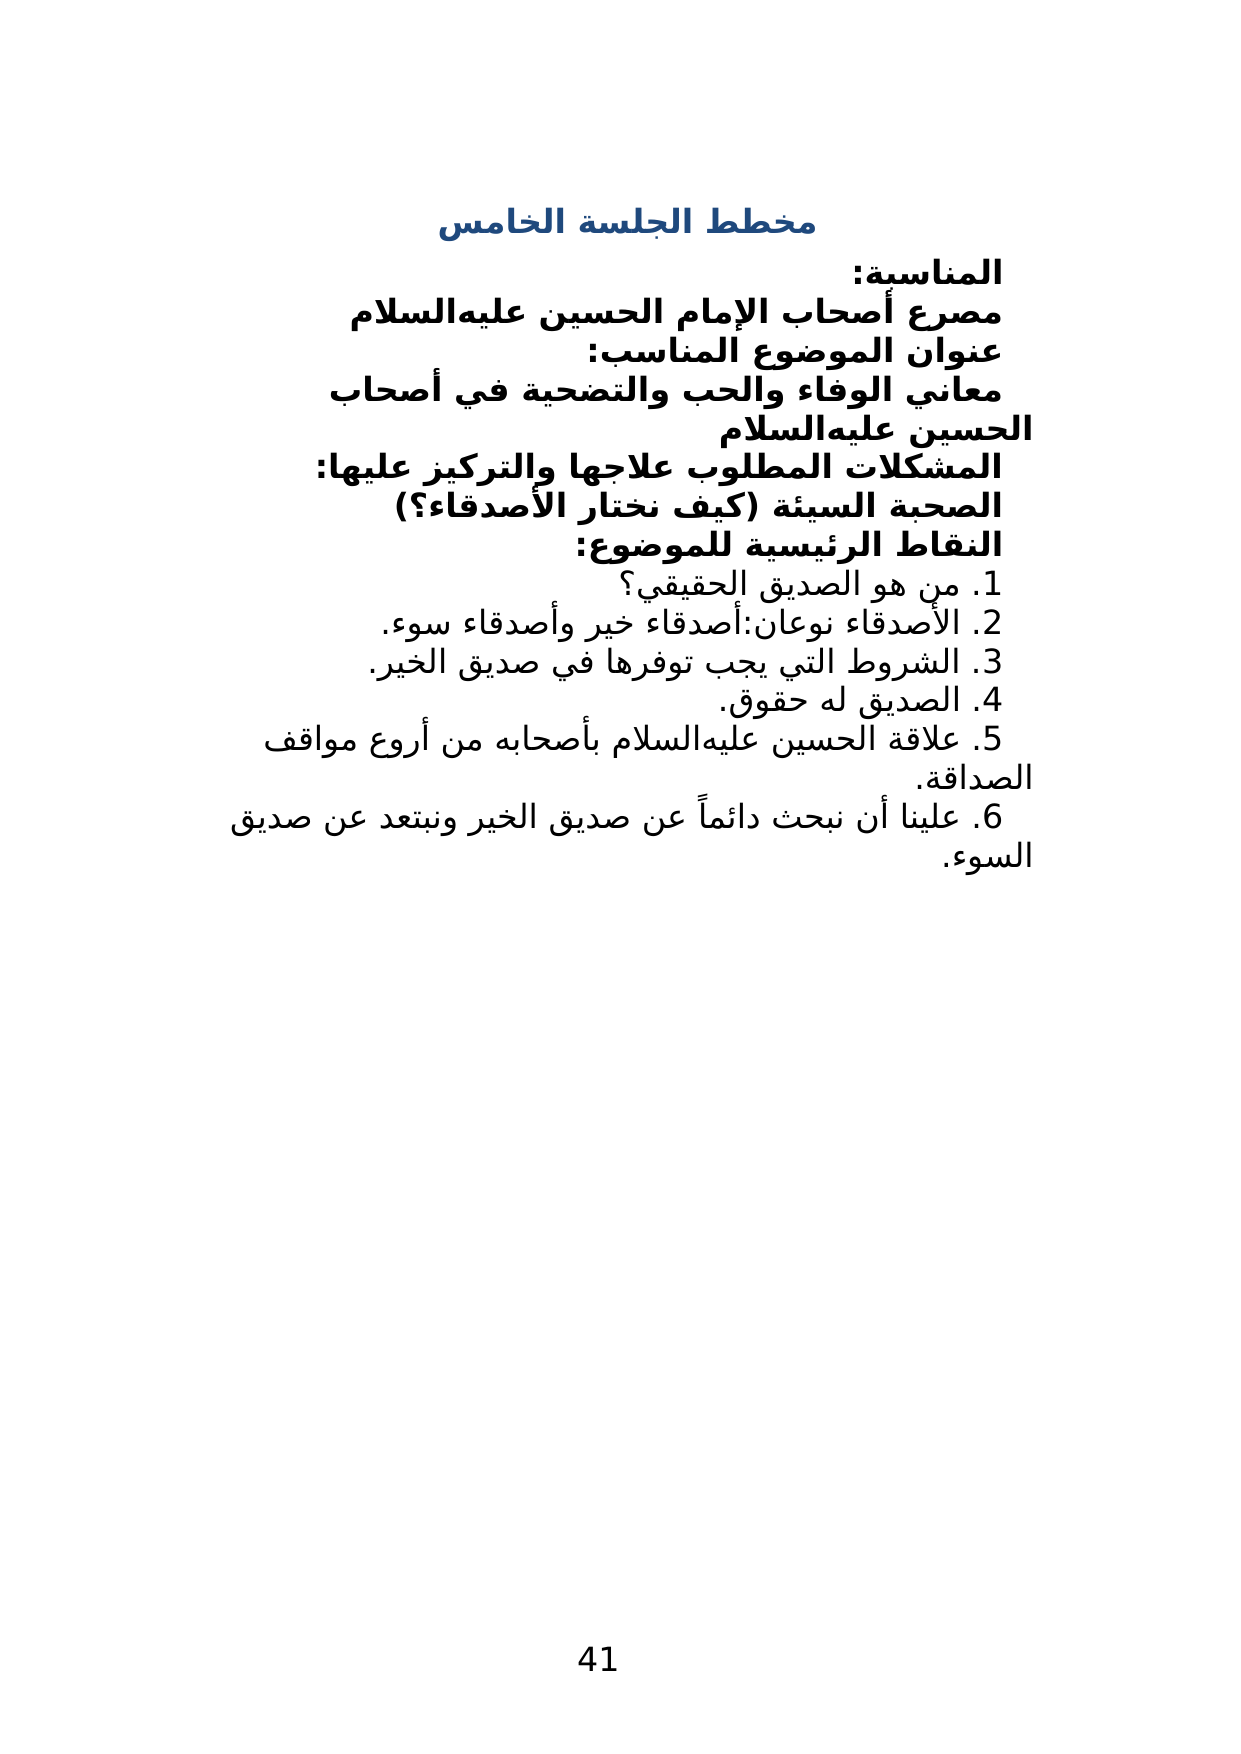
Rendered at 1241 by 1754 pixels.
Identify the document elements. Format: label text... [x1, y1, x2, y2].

text معاني الوفاء والحب والتضحية في أصحاب الحسين عليه‌السلام [222, 370, 1033, 448]
subtitle مخطط الجلسة الخامس [222, 202, 1033, 241]
text 2. الأصدقاء نوعان:أصدقاء خير وأصدقاء سوء. [222, 603, 1033, 642]
text المناسبة: [222, 253, 1033, 292]
text 5. علاقة الحسين عليه‌السلام بأصحابه من أروع مواقف الصداقة. [222, 720, 1033, 797]
text مصرع أصحاب الإمام الحسين عليه‌السلام [222, 292, 1033, 331]
text عنوان الموضوع المناسب: [222, 331, 1033, 370]
text 1. من هو الصديق الحقيقي؟ [222, 564, 1033, 603]
text المشكلات المطلوب علاجها والتركيز عليها: [222, 448, 1033, 487]
text النقاط الرئيسية للموضوع: [222, 526, 1033, 564]
text 4. الصديق له حقوق. [222, 681, 1033, 720]
text 3. الشروط التي يجب توفرها في صديق الخير. [222, 642, 1033, 681]
text 6. علينا أن نبحث دائماً عن صديق الخير ونبتعد عن صديق السوء. [222, 797, 1033, 875]
text الصحبة السيئة (كيف نختار الأصدقاء؟) [222, 487, 1033, 526]
